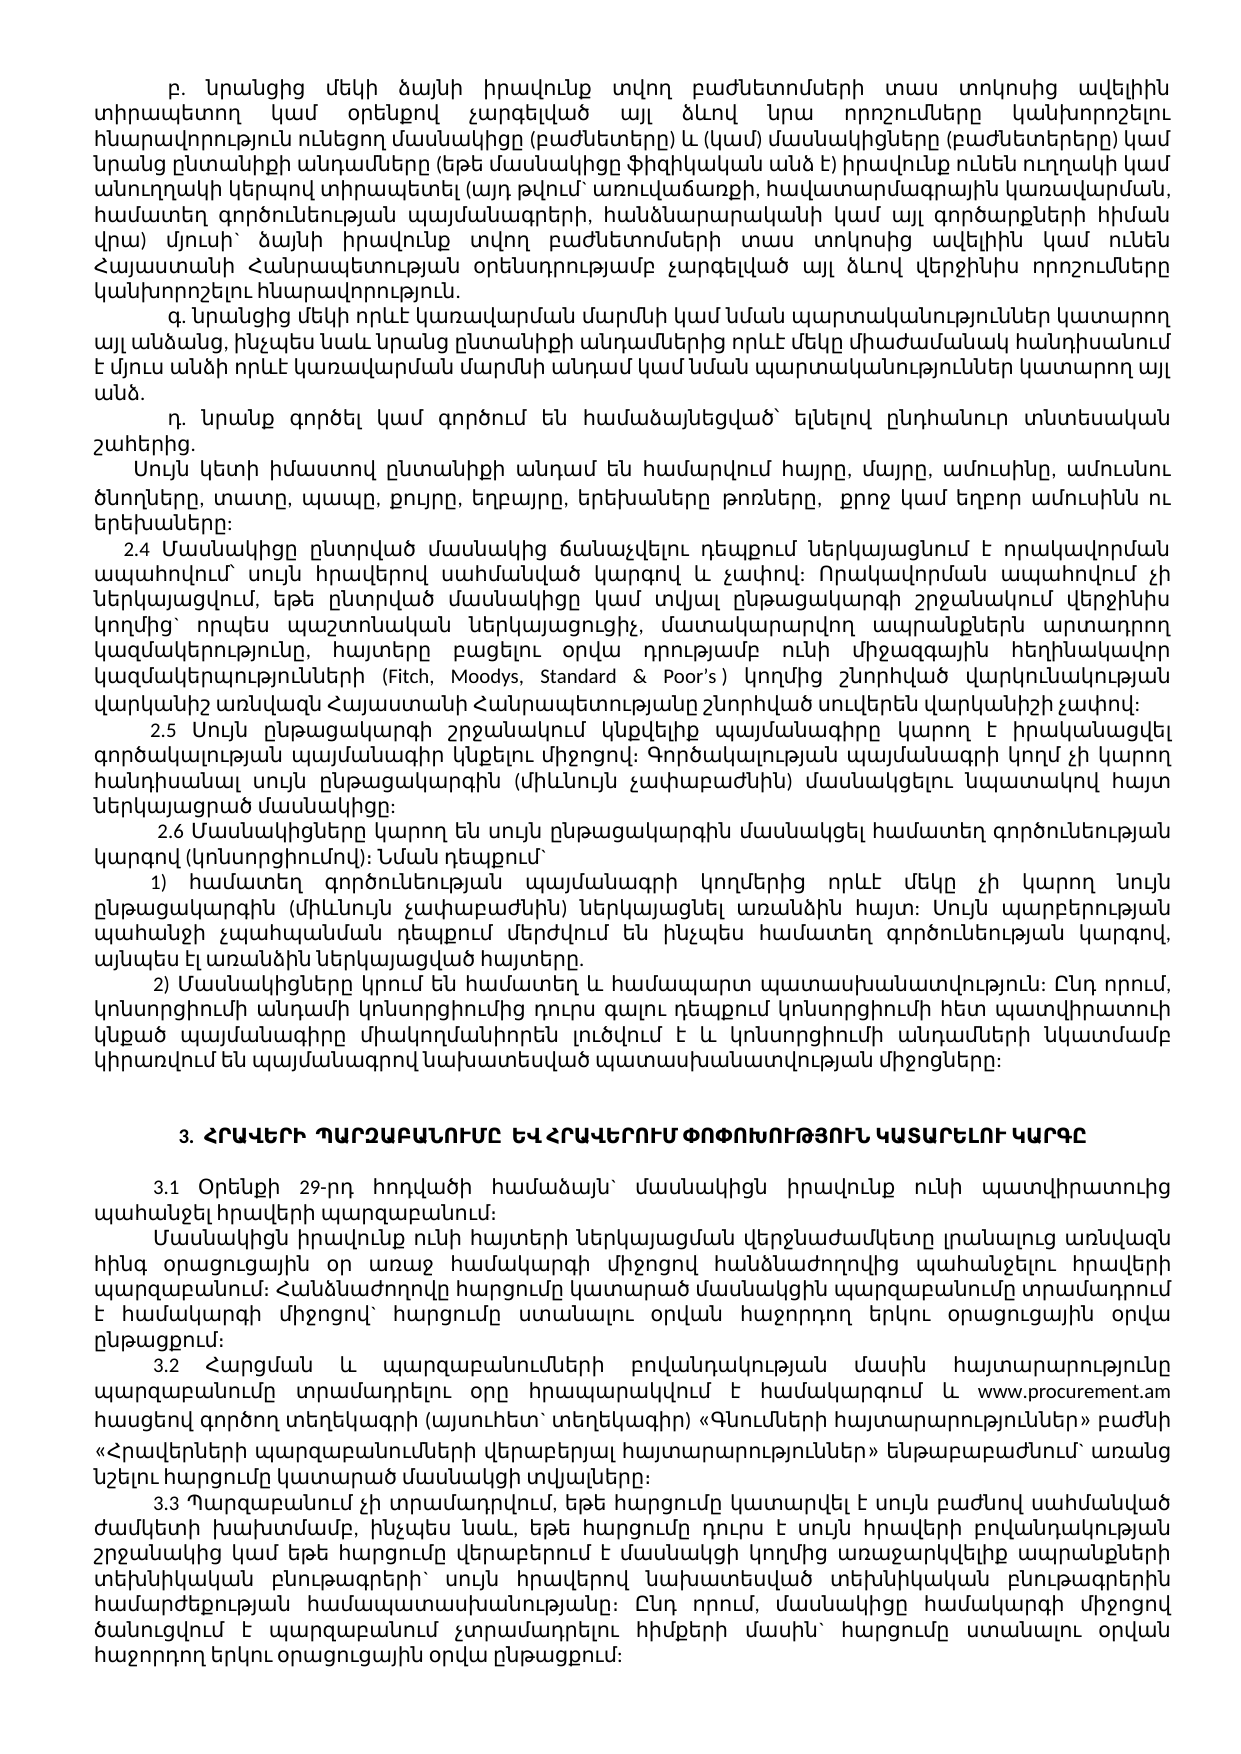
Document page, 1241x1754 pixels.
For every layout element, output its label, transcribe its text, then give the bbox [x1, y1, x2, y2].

text Սույն կետի իմաստով ընտանիքի անդամ են համարվում հայրը, մայրը, ամուսինը, ամուսնու ծնողները, տատը, պապը, քույրը, եղբայրը, երեխաները թոռները, քրոջ կամ եղբոր ամուսինն ու երեխաները: [94, 456, 1171, 536]
text 3.3 Պարզաբանում չի տրամադրվում, եթե հարցումը կատարվել է սույն բաժնով սահմանված ժամկետի խախտմամբ, ինչպես նաև, եթե հարցումը դուրս է սույն հրավերի բովանդակության շրջանակից կամ եթե հարցումը վերաբերում է մասնակցի կողմից առաջարկվելիք ապրանքների տեխնիկական բնութագրերի` սույն հրավերով նախատեսված տեխնիկական բնութագրերին համարժեքության համապատասխանությանը։ Ընդ որում, մասնակիցը համակարգի միջոցով ծանուցվում է պարզաբանում չտրամադրելու հիմքերի մասին` հարցումը ստանալու օրվան հաջորդող երկու օրացուցային օրվա ընթացքում: [94, 1490, 1171, 1668]
text 1) համատեղ գործունեության պայմանագրի կողմերից որևէ մեկը չի կարող նույն ընթացակարգին (միևնույն չափաբաժնին) ներկայացնել առանձին հայտ: Սույն պարբերության պահանջի չպահպանման դեպքում մերժվում են ինչպես համատեղ գործունեության կարգով, այնպես էլ առանձին ներկայացված հայտերը. [94, 869, 1171, 971]
text 2.6 Մասնակիցները կարող են սույն ընթացակարգին մասնակցել համատեղ գործունեության կարգով (կոնսորցիումով)։ Նման դեպքում` [94, 819, 1171, 869]
text 2) Մասնակիցները կրում են համատեղ և համապարտ պատասխանատվություն: Ընդ որում, կոնսորցիումի անդամի կոնսորցիումից դուրս գալու դեպքում կոնսորցիումի հետ պատվիրատուի կնքած պայմանագիրը միակողմանիորեն լուծվում է և կոնսորցիումի անդամների նկատմամբ կիրառվում են պայմանագրով նախատեսված պատասխանատվության միջոցները: [94, 971, 1171, 1073]
text Մասնակիցն իրավունք ունի հայտերի ներկայացման վերջնաժամկետը լրանալուց առնվազն հինգ օրացուցային օր առաջ համակարգի միջոցով հանձնաժողովից պահանջելու հրավերի պարզաբանում։ Հանձնաժողովը հարցումը կատարած մասնակցին պարզաբանումը տրամադրում է համակարգի միջոցով` հարցումը ստանալու օրվան հաջորդող երկու օրացուցային օրվա ընթացքում։ [94, 1225, 1171, 1352]
text 3.2 Հարցման և պարզաբանումների բովանդակության մասին հայտարարությունը պարզաբանումը տրամադրելու օրը հրապարակվում է համակարգում և www.procurement.am հասցեով գործող տեղեկագրի (այսուհետ` տեղեկագիր) «Գնումների հայտարարություններ» բաժնի «Հրավերների պարզաբանումների վերաբերյալ հայտարարություններ» ենթաբաբաժնում` առանց նշելու հարցումը կատարած մասնակցի տվյալները։ [94, 1352, 1171, 1490]
text դ. նրանք գործել կամ գործում են համաձայնեցված՝ ելնելով ընդհանուր տնտեսական շահերից. [94, 405, 1171, 456]
text 3.1 Օրենքի 29-րդ հոդվածի համաձայն` մասնակիցն իրավունք ունի պատվիրատուից պահանջել հրավերի պարզաբանում։ [94, 1174, 1171, 1225]
text 2.5 Սույն ընթացակարգի շրջանակում կնքվելիք պայմանագիրը կարող է իրականացվել գործակալության պայմանագիր կնքելու միջոցով։ Գործակալության պայմանագրի կողմ չի կարող հանդիսանալ սույն ընթացակարգին (միևնույն չափաբաժնին) մասնակցելու նպատակով հայտ ներկայացրած մասնակիցը: [94, 717, 1171, 819]
text բ. նրանցից մեկի ձայնի իրավունք տվող բաժնետոմսերի տաս տոկոսից ավելիին տիրապետող կամ օրենքով չարգելված այլ ձևով նրա որոշումները կանխորոշելու հնարավորություն ունեցող մասնակիցը (բաժնետերը) և (կամ) մասնակիցները (բաժնետերերը) կամ նրանց ընտանիքի անդամները (եթե մասնակիցը ֆիզիկական անձ է) իրավունք ունեն ուղղակի կամ անուղղակի կերպով տիրապետել (այդ թվում` առուվաճառքի, հավատարմագրային կառավարման, համատեղ գործունեության պայմանագրերի, հանձնարարականի կամ այլ գործարքների հիման վրա) մյուսի` ձայնի իրավունք տվող բաժնետոմսերի տաս տոկոսից ավելիին կամ ունեն Հայաստանի Հանրապետության օրենսդրությամբ չարգելված այլ ձևով վերջինիս որոշումները կանխորոշելու հնարավորություն. [94, 75, 1171, 304]
text գ. նրանցից մեկի որևէ կառավարման մարմնի կամ նման պարտականություններ կատարող այլ անձանց, ինչպես նաև նրանց ընտանիքի անդամներից որևէ մեկը միաժամանակ հանդիսանում է մյուս անձի որևէ կառավարման մարմնի անդամ կամ նման պարտականություններ կատարող այլ անձ. [94, 304, 1171, 405]
text 3. ՀՐԱՎԵՐԻ ՊԱՐԶԱԲԱՆՈՒՄԸ ԵՎ ՀՐԱՎԵՐՈՒՄ ՓՈՓՈԽՈՒԹՅՈՒՆ ԿԱՏԱՐԵԼՈՒ ԿԱՐԳԸ [94, 1124, 1171, 1149]
text 2.4 Մասնակիցը ընտրված մասնակից ճանաչվելու դեպքում ներկայացնում է որակավորման ապահովում՝ սույն հրավերով սահմանված կարգով և չափով: Որակավորման ապահովում չի ներկայացվում, եթե ընտրված մասնակիցը կամ տվյալ ընթացակարգի շրջանակում վերջինիս կողմից` որպես պաշտոնական ներկայացուցիչ, մատակարարվող ապրանքներն արտադրող կազմակերությունը, հայտերը բացելու օրվա դրությամբ ունի միջազգային հեղինակավոր կազմակերպությունների (Fitch, Moodys, Standard & Poor’s ) կողմից շնորհված վարկունակության վարկանիշ առնվազն Հայաստանի Հանրապետությանը շնորհված սուվերեն վարկանիշի չափով: [94, 536, 1171, 717]
